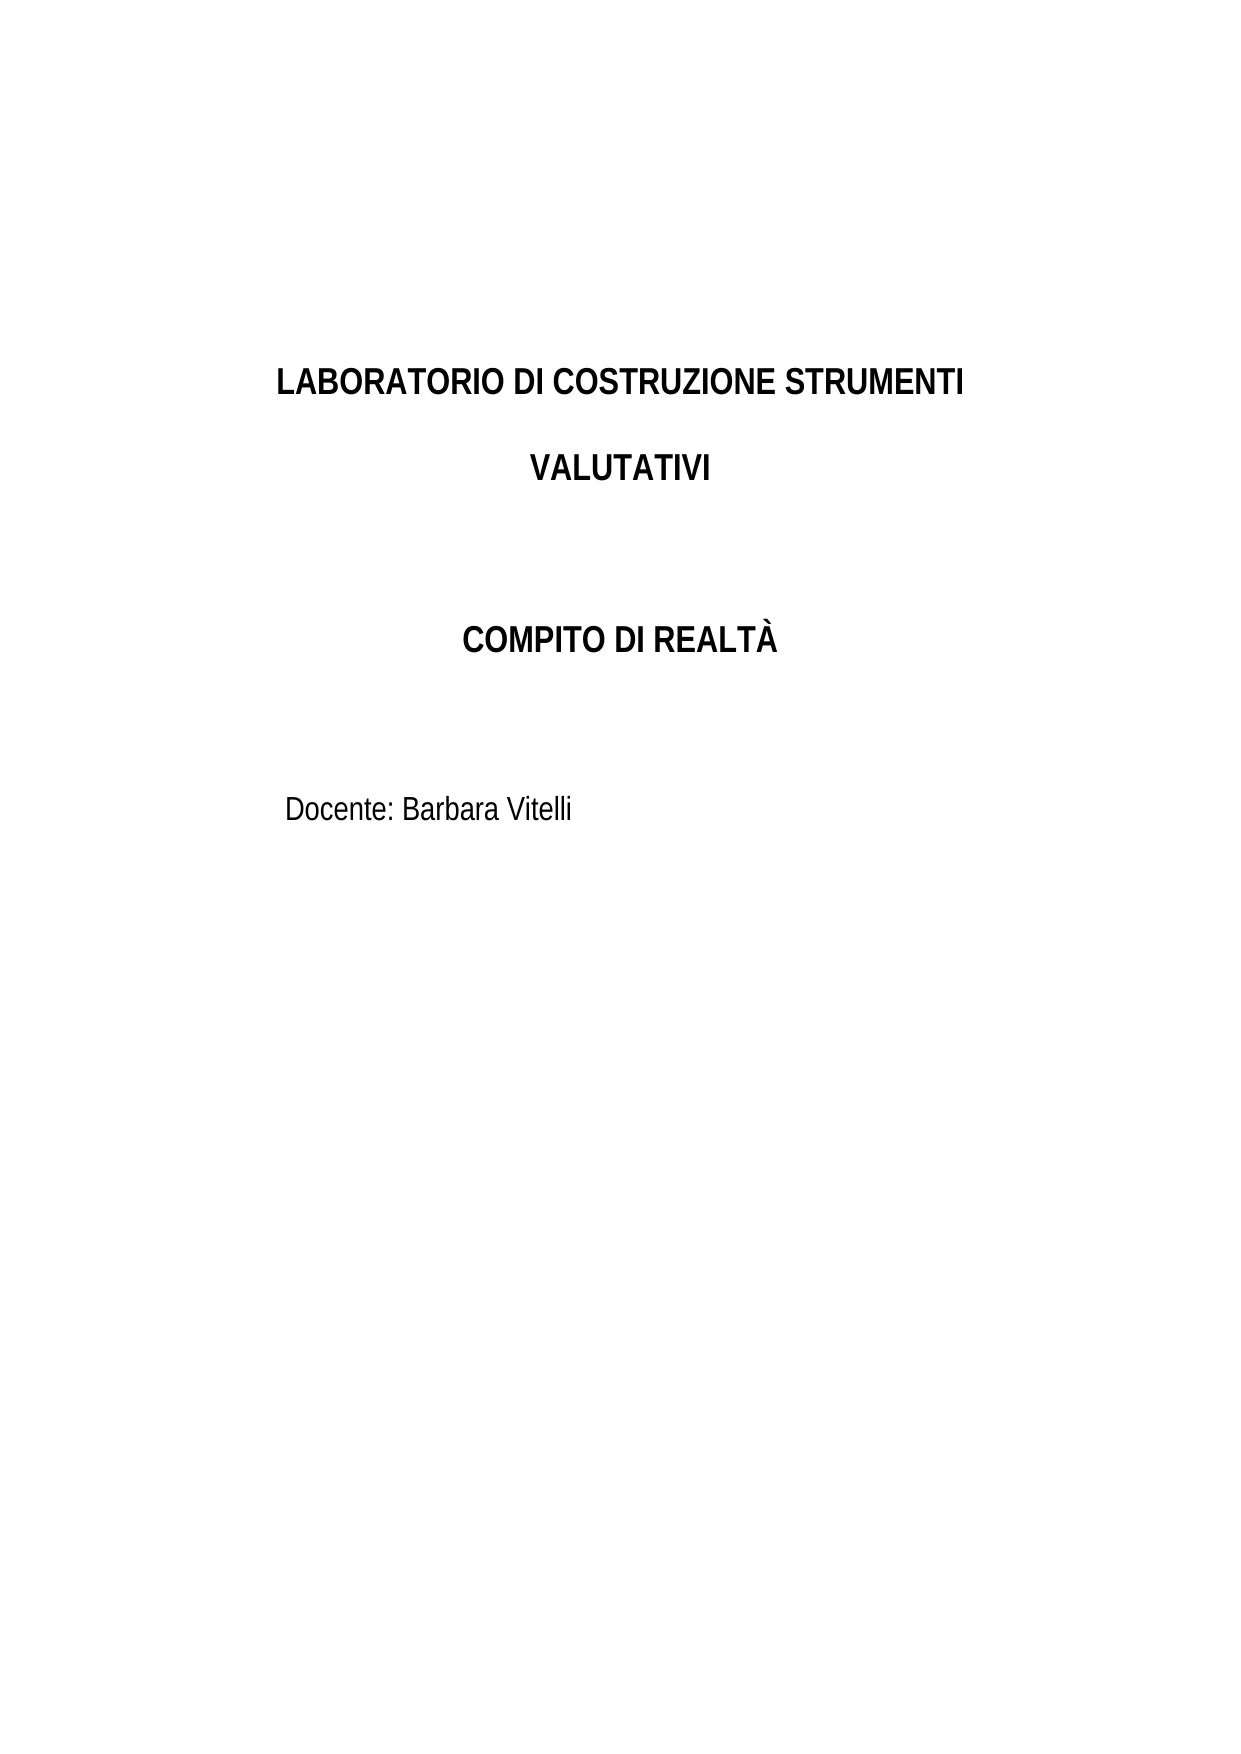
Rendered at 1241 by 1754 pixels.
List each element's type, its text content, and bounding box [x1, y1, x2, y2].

text COMPITO DI REALTÀ [118, 617, 1122, 660]
text LABORATORIO DI COSTRUZIONE STRUMENTI [118, 359, 1122, 402]
text Docente: Barbara Vitelli [118, 789, 1122, 828]
text VALUTATIVI [118, 445, 1122, 488]
